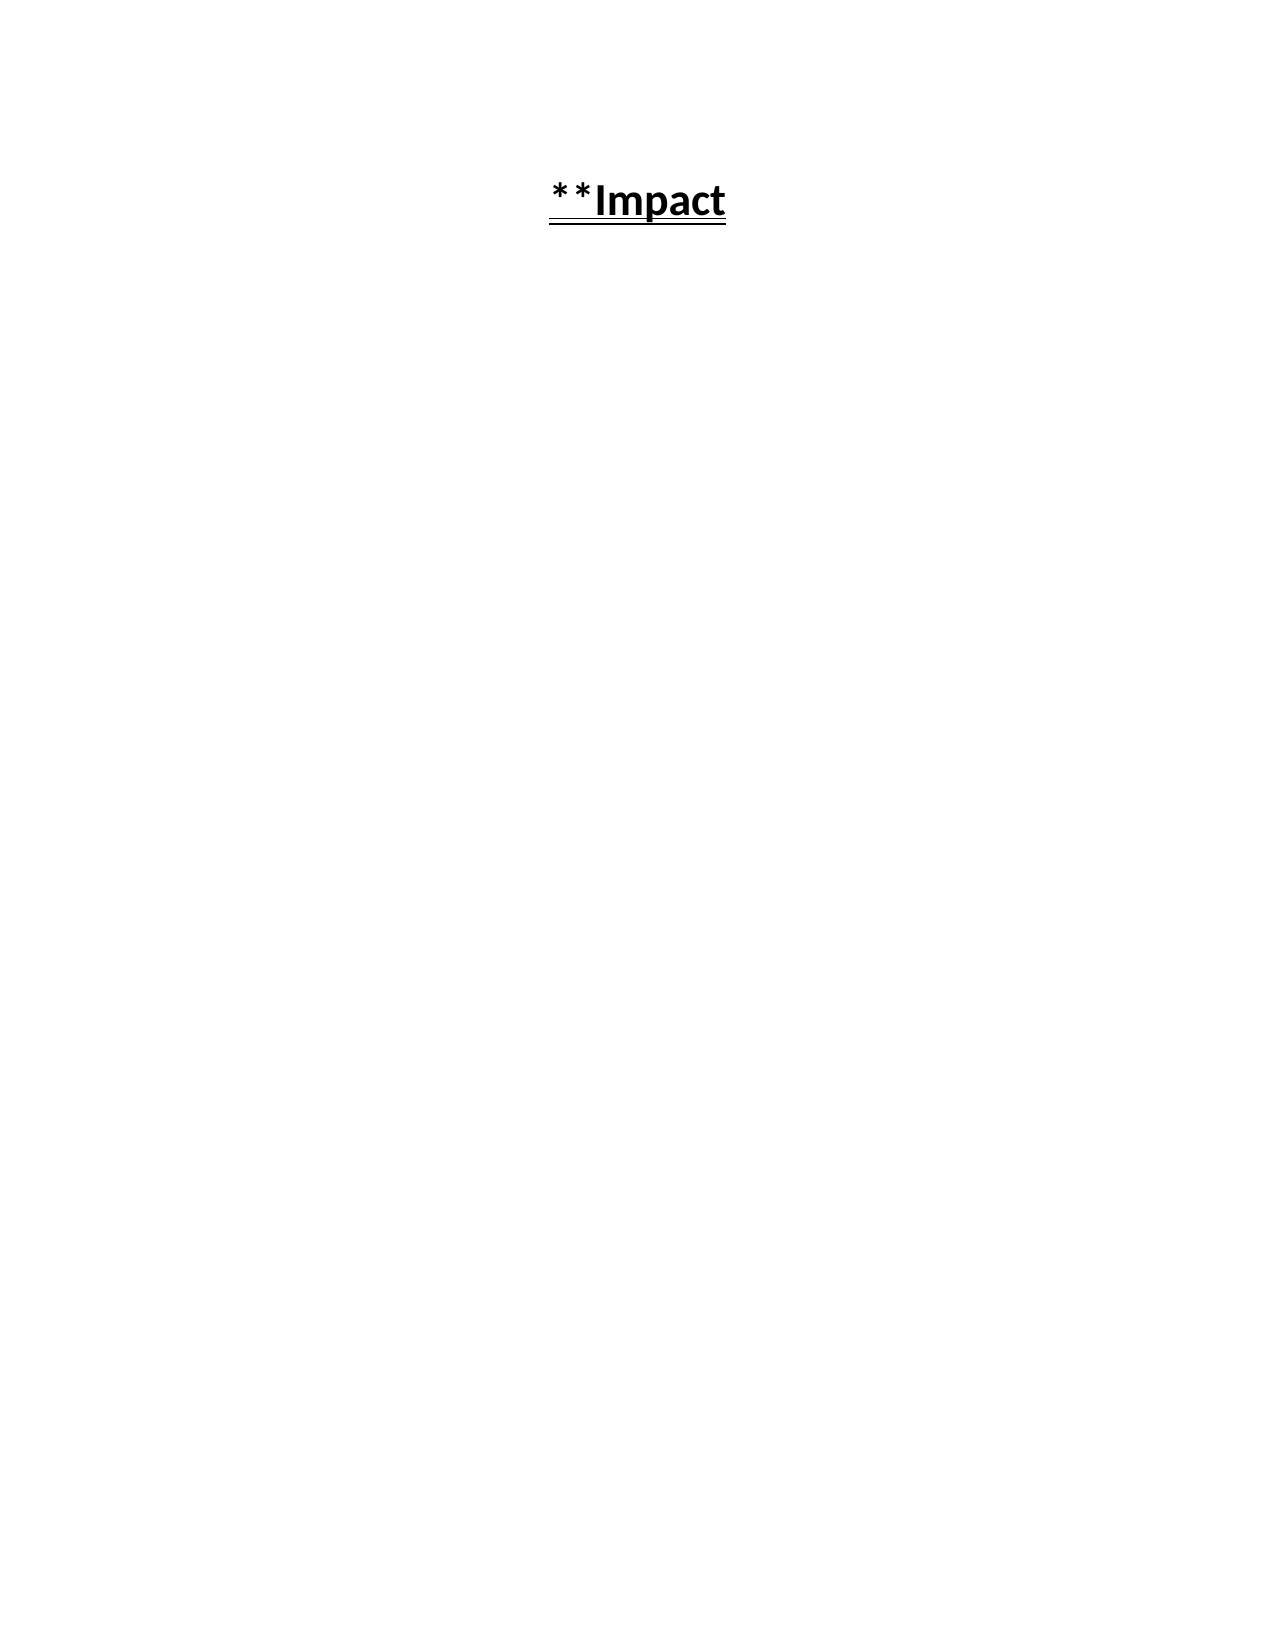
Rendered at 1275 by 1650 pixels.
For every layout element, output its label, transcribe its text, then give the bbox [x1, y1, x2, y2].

subtitle **Impact [187, 171, 1087, 227]
